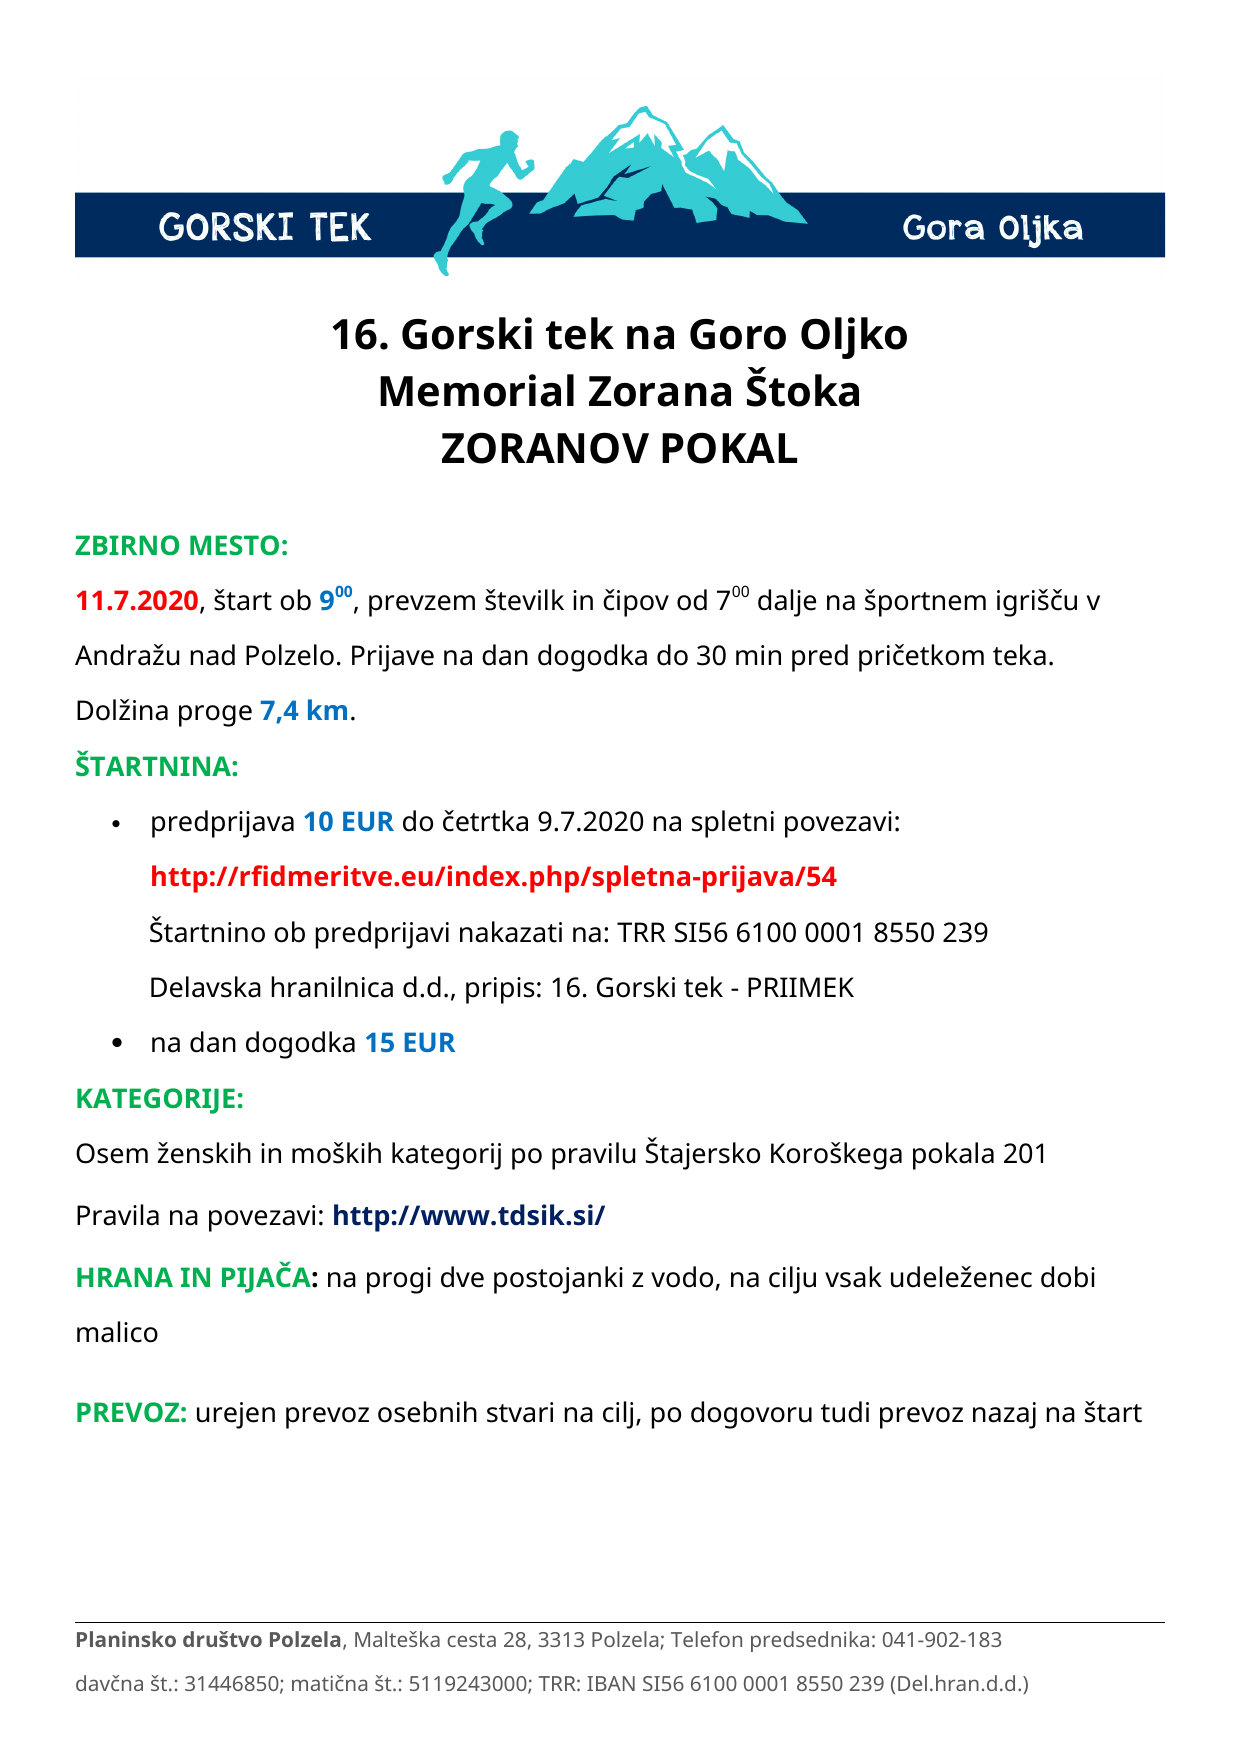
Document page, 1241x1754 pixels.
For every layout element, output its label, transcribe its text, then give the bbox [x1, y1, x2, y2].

text Dolžina proge 7,4 km. [75, 692, 1165, 729]
text 11.7.2020, štart ob 900, prevzem številk in čipov od 700 dalje na športnem igrišču v Andražu nad Polzelo. Prijave na dan dogodka do 30 min pred pričetkom teka. [75, 581, 1165, 673]
list predprijava 10 EUR do četrtka 9.7.2020 na spletni povezavi: http://rfidmeritve.eu/index.php/spletna-prijava/54 [112, 802, 1165, 895]
text ZBIRNO MESTO: [75, 526, 1165, 563]
text 16. Gorski tek na Goro Oljko [75, 305, 1165, 362]
text Memorial Zorana Štoka [75, 362, 1165, 419]
list na dan dogodka 15 EUR [112, 1024, 1165, 1061]
text Osem ženskih in moških kategorij po pravilu Štajersko Koroškega pokala 201 [75, 1134, 1165, 1171]
text HRANA IN PIJAČA: na progi dve postojanki z vodo, na cilju vsak udeleženec dobi malico [75, 1258, 1165, 1350]
text ŠTARTNINA: [75, 747, 1165, 784]
text KATEGORIJE: [75, 1079, 1165, 1116]
text Delavska hranilnica d.d., pripis: 16. Gorski tek - PRIIMEK [149, 968, 1165, 1005]
text ZORANOV POKAL [75, 419, 1165, 476]
picture [75, 73, 1166, 281]
text PREVOZ: urejen prevoz osebnih stvari na cilj, po dogovoru tudi prevoz nazaj na štart [75, 1394, 1165, 1431]
text Pravila na povezavi: http://www.tdsik.si/ [75, 1196, 1165, 1233]
text Štartnino ob predprijavi nakazati na: TRR SI56 6100 0001 8550 239 [149, 913, 1165, 950]
